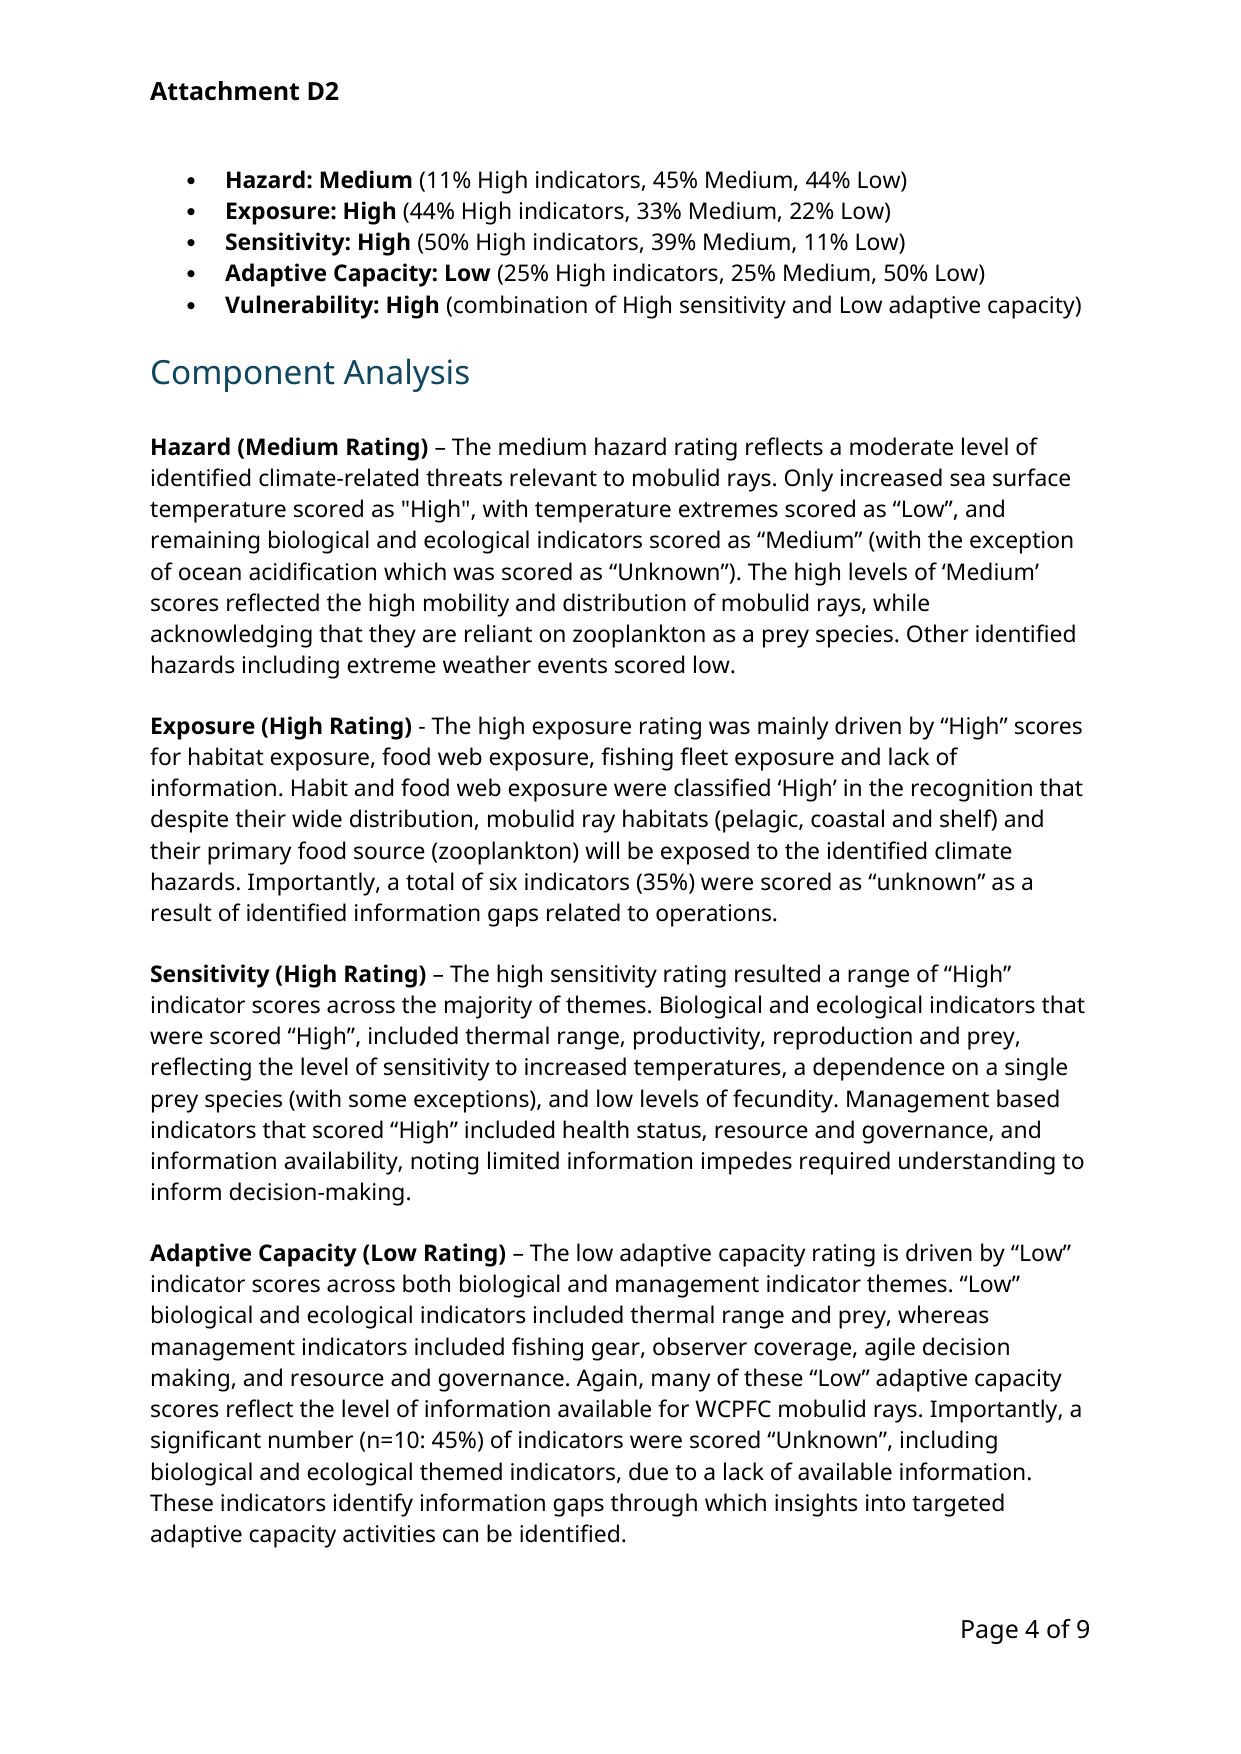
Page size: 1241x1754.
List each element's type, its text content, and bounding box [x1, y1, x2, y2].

text Sensitivity (High Rating) – The high sensitivity rating resulted a range of “High” indicator scores across the majority of themes. Biological and ecological indicators that were scored “High”, included thermal range, productivity, reproduction and prey, reflecting the level of sensitivity to increased temperatures, a dependence on a single prey species (with some exceptions), and low levels of fecundity. Management based indicators that scored “High” included health status, resource and governance, and information availability, noting limited information impedes required understanding to inform decision-making. [150, 957, 1090, 1207]
list Sensitivity: High (50% High indicators, 39% Medium, 11% Low) [187, 226, 1090, 257]
list Vulnerability: High (combination of High sensitivity and Low adaptive capacity) [187, 289, 1090, 320]
list Adaptive Capacity: Low (25% High indicators, 25% Medium, 50% Low) [187, 257, 1090, 289]
text Adaptive Capacity (Low Rating) – The low adaptive capacity rating is driven by “Low” indicator scores across both biological and management indicator themes. “Low” biological and ecological indicators included thermal range and prey, whereas management indicators included fishing gear, observer coverage, agile decision making, and resource and governance. Again, many of these “Low” adaptive capacity scores reflect the level of information available for WCPFC mobulid rays. Importantly, a significant number (n=10: 45%) of indicators were scored “Unknown”, including biological and ecological themed indicators, due to a lack of available information. These indicators identify information gaps through which insights into targeted adaptive capacity activities can be identified. [150, 1237, 1090, 1549]
text Exposure (High Rating) - The high exposure rating was mainly driven by “High” scores for habitat exposure, food web exposure, fishing fleet exposure and lack of information. Habit and food web exposure were classified ‘High’ in the recognition that despite their wide distribution, mobulid ray habitats (pelagic, coastal and shelf) and their primary food source (zooplankton) will be exposed to the identified climate hazards. Importantly, a total of six indicators (35%) were scored as “unknown” as a result of identified information gaps related to operations. [150, 709, 1090, 928]
list Hazard: Medium (11% High indicators, 45% Medium, 44% Low) [187, 164, 1090, 195]
subtitle Component Analysis [150, 349, 1090, 394]
list Exposure: High (44% High indicators, 33% Medium, 22% Low) [187, 195, 1090, 226]
text Hazard (Medium Rating) – The medium hazard rating reflects a moderate level of identified climate-related threats relevant to mobulid rays. Only increased sea surface temperature scored as "High", with temperature extremes scored as “Low”, and remaining biological and ecological indicators scored as “Medium” (with the exception of ocean acidification which was scored as “Unknown”). The high levels of ‘Medium’ scores reflected the high mobility and distribution of mobulid rays, while acknowledging that they are reliant on zooplankton as a prey species. Other identified hazards including extreme weather events scored low. [150, 430, 1090, 680]
